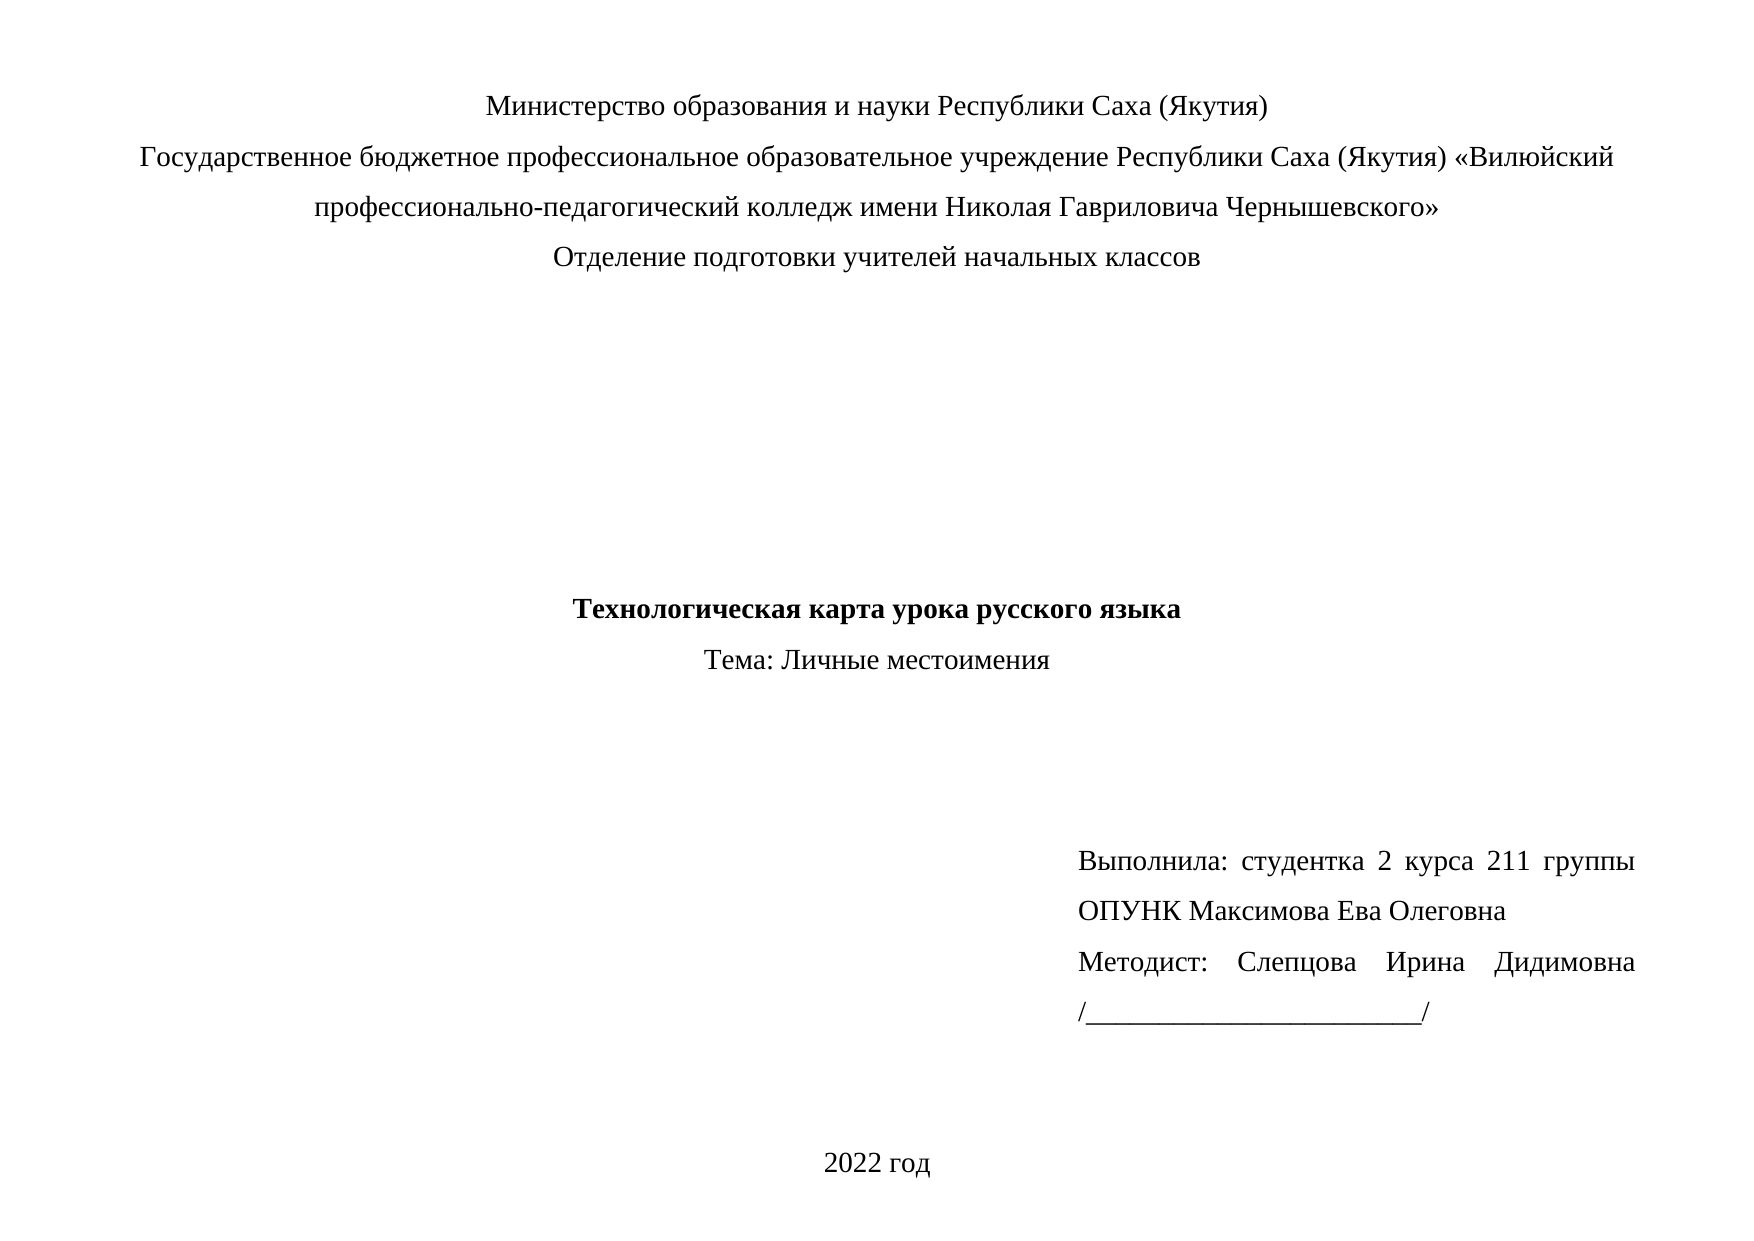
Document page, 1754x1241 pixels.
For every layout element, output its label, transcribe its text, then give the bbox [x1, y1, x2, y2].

text 2022 год [118, 1145, 1636, 1179]
text Технологическая карта урока русского языка [118, 592, 1636, 625]
text Тема: Личные местоимения [118, 642, 1636, 676]
text Государственное бюджетное профессиональное образовательное учреждение Республики Саха (Якутия) «Вилюйский профессионально-педагогический колледж имени Николая Гавриловича Чернышевского» [118, 139, 1636, 223]
text Отделение подготовки учителей начальных классов [118, 239, 1636, 273]
text Выполнила: студентка 2 курса 211 группы ОПУНК Максимова Ева Олеговна [1078, 843, 1636, 927]
text Методист: Слепцова Ирина Дидимовна /_______________________/ [1078, 944, 1636, 1028]
text Министерство образования и науки Республики Саха (Якутия) [118, 88, 1636, 122]
